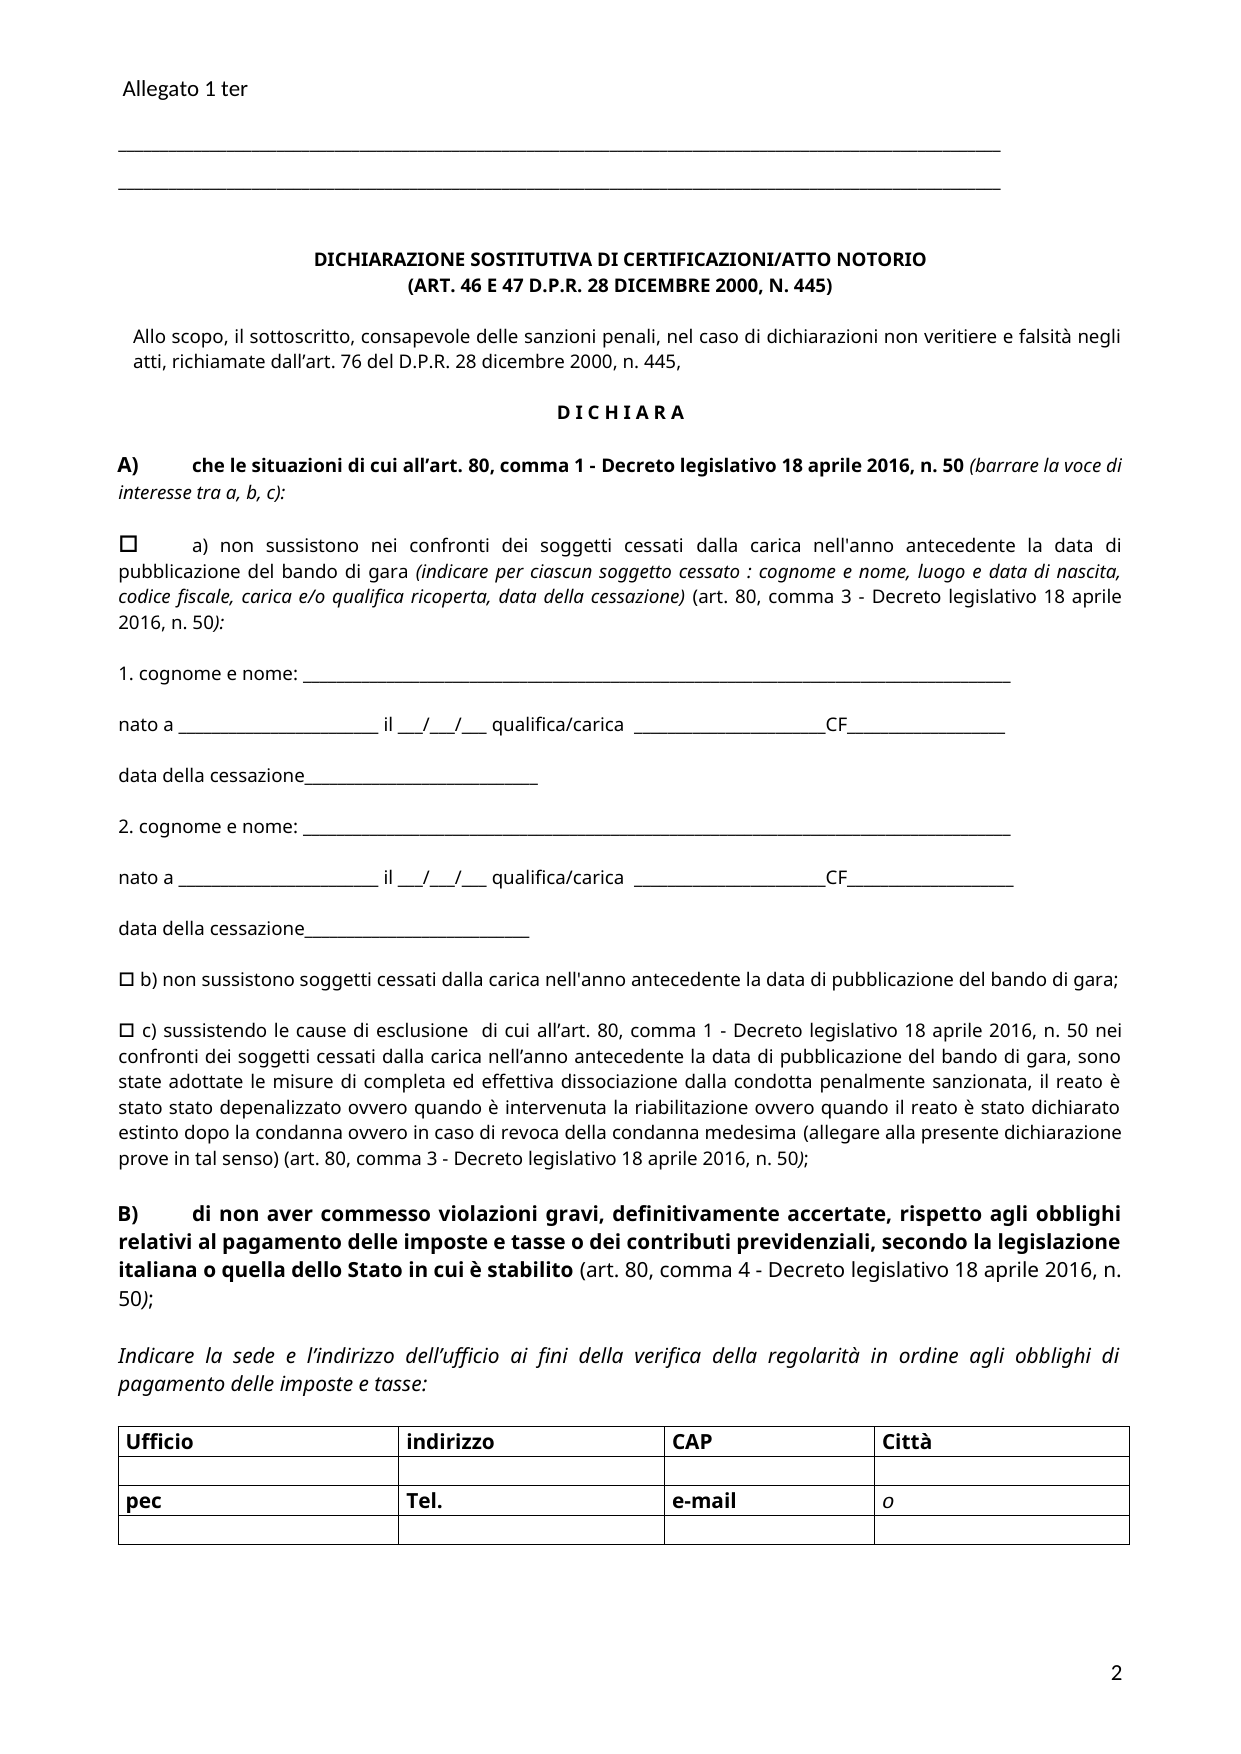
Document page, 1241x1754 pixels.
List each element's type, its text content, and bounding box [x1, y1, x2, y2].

text nato a ________________________ il ___/___/___ qualifica/carica _______________________CF___________________ [118, 711, 1122, 737]
table_cell [665, 1457, 874, 1485]
text a) non sussistono nei confronti dei soggetti cessati dalla carica nell'anno antecedente la data di pubblicazione del bando di gara (indicare per ciascun soggetto cessato : cognome e nome, luogo e data di nascita, codice fiscale, carica e/o qualifica ricoperta, data della cessazione) (art. 80, comma 3 - Decreto legislativo 18 aprile 2016, n. 50): [118, 533, 1122, 635]
table_cell e-mail [665, 1486, 874, 1515]
text c) sussistendo le cause di esclusione di cui all’art. 80, comma 1 - Decreto legislativo 18 aprile 2016, n. 50 nei confronti dei soggetti cessati dalla carica nell’anno antecedente la data di pubblicazione del bando di gara, sono state adottate le misure di completa ed effettiva dissociazione dalla condotta penalmente sanzionata, il reato è stato stato depenalizzato ovvero quando è intervenuta la riabilitazione ovvero quando il reato è stato dichiarato estinto dopo la condanna ovvero in caso di revoca della condanna medesima (allegare alla presente dichiarazione prove in tal senso) (art. 80, comma 3 - Decreto legislativo 18 aprile 2016, n. 50); [118, 1017, 1122, 1171]
table_cell [665, 1516, 874, 1544]
table_header Ufficio [119, 1427, 398, 1456]
table_header Città [875, 1427, 1129, 1456]
text DICHIARAZIONE SOSTITUTIVA DI CERTIFICAZIONI/ATTO NOTORIO [118, 246, 1122, 272]
table_cell [875, 1457, 1129, 1485]
table_header indirizzo [399, 1427, 664, 1456]
text Indicare la sede e l’indirizzo dell’ufficio ai fini della verifica della regolarità in ordine agli obblighi di pagamento delle imposte e tasse: [118, 1341, 1122, 1398]
table_cell [875, 1516, 1129, 1544]
text (ART. 46 E 47 D.P.R. 28 DICEMBRE 2000, N. 445) [118, 272, 1122, 297]
list che le situazioni di cui all’art. 80, comma 1 - Decreto legislativo 18 aprile 2016, n. 50 (barrare la voce di interesse tra a, b, c): [117, 451, 1122, 504]
table_cell [119, 1457, 398, 1485]
table_cell [399, 1516, 664, 1544]
text Allo scopo, il sottoscritto, consapevole delle sanzioni penali, nel caso di dichiarazioni non veritiere e falsità negli atti, richiamate dall’art. 76 del D.P.R. 28 dicembre 2000, n. 445, [133, 323, 1122, 374]
table_cell [119, 1516, 398, 1544]
text b) non sussistono soggetti cessati dalla carica nell'anno antecedente la data di pubblicazione del bando di gara; [118, 966, 1122, 992]
table_cell [399, 1457, 664, 1485]
text data della cessazione___________________________ [118, 915, 1122, 941]
table_cell pec [119, 1486, 398, 1515]
text 2. cognome e nome: _____________________________________________________________________________________ [118, 813, 1122, 839]
text D I C H I A R A [118, 399, 1122, 425]
table_header CAP [665, 1427, 874, 1456]
text __________________________________________________________________________________________________________ [118, 129, 1122, 155]
list di non aver commesso violazioni gravi, definitivamente accertate, rispetto agli obblighi relativi al pagamento delle imposte e tasse o dei contributi previdenziali, secondo la legislazione italiana o quella dello Stato in cui è stabilito (art. 80, comma 4 - Decreto legislativo 18 aprile 2016, n. 50); [117, 1199, 1122, 1312]
text data della cessazione____________________________ [118, 762, 1122, 788]
text nato a ________________________ il ___/___/___ qualifica/carica _______________________CF____________________ [118, 864, 1122, 890]
table_cell [875, 1486, 1129, 1515]
text 1. cognome e nome: _____________________________________________________________________________________ [118, 660, 1122, 686]
table_cell Tel. [399, 1486, 664, 1515]
text __________________________________________________________________________________________________________ [118, 167, 1122, 193]
